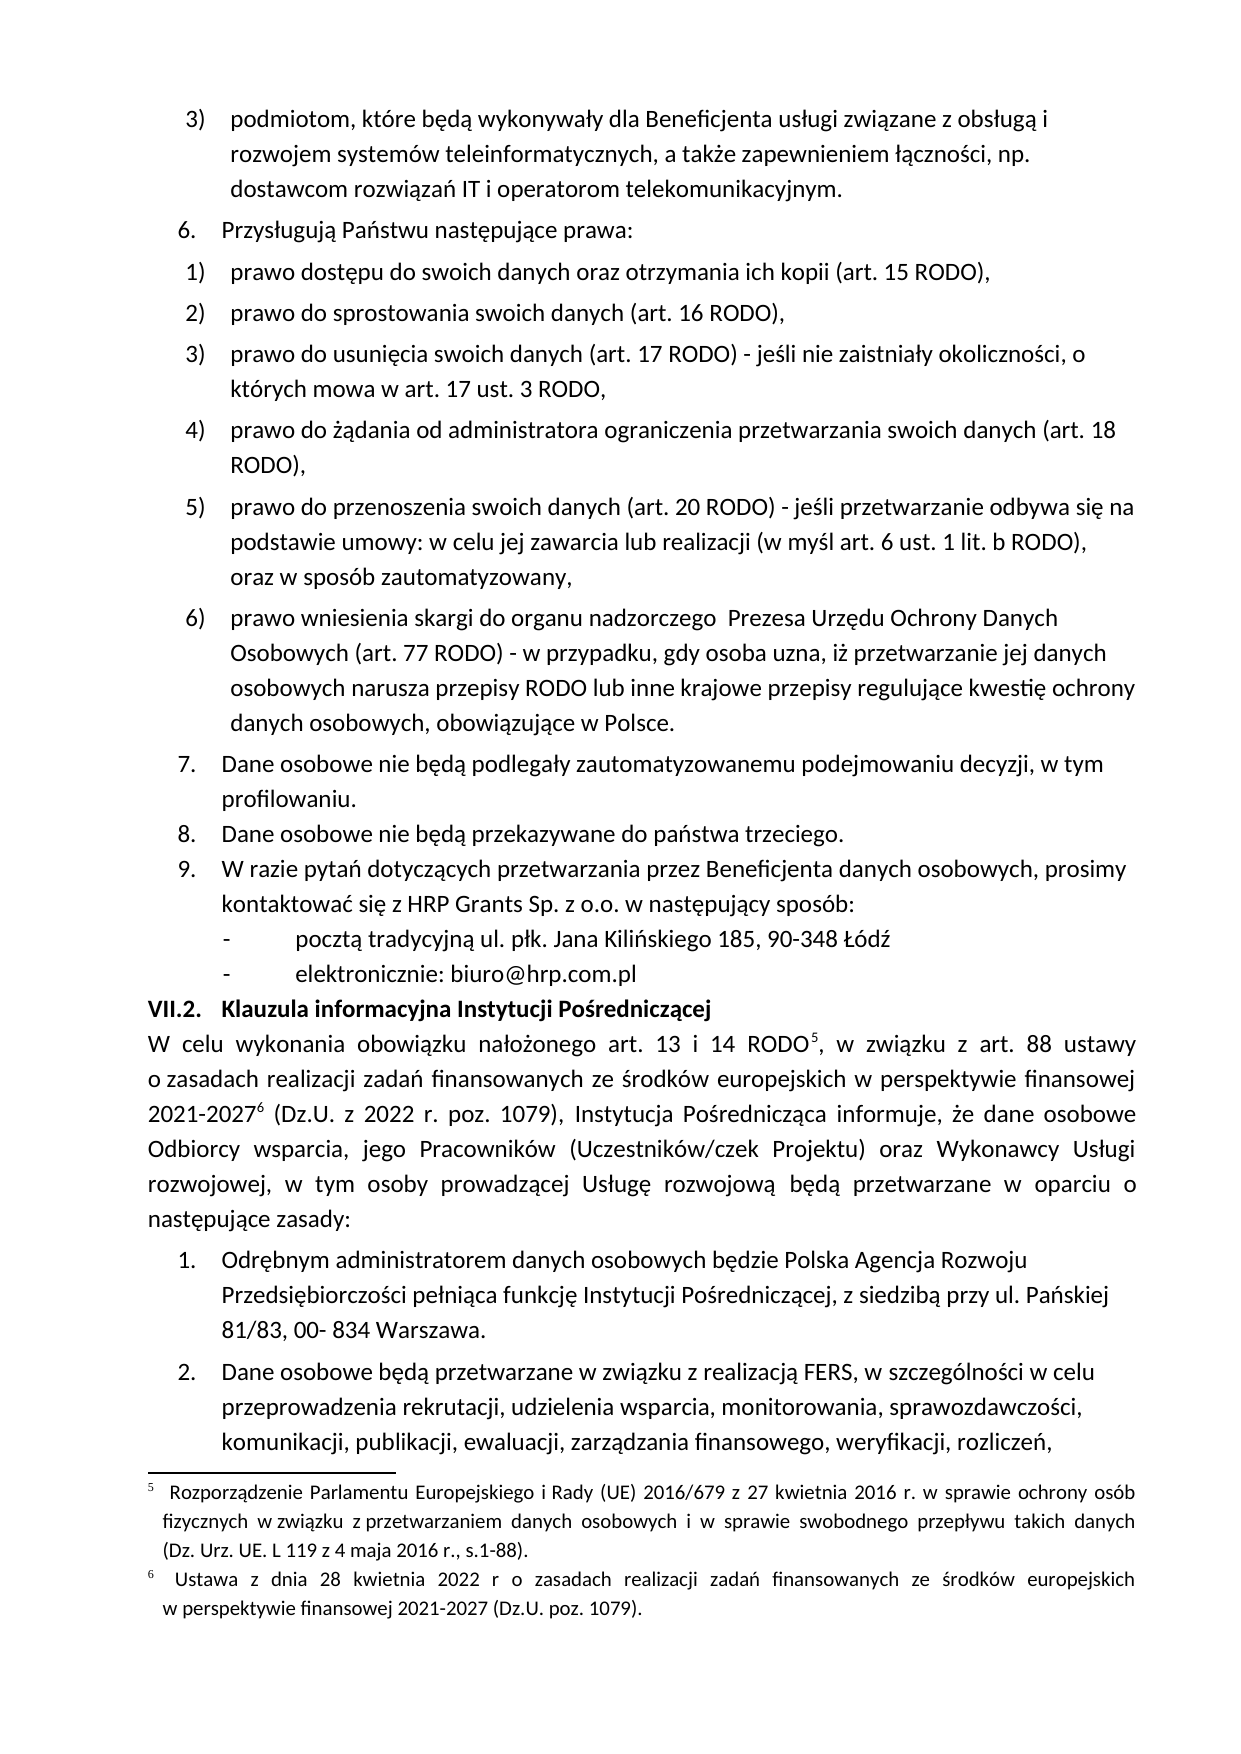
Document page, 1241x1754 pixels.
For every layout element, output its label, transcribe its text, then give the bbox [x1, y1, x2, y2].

list prawo do sprostowania swoich danych (art. 16 RODO), [185, 297, 1137, 328]
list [177, 1356, 1137, 1456]
list prawo wniesienia skargi do organu nadzorczego Prezesa Urzędu Ochrony Danych Osobowych (art. 77 RODO) - w przypadku, gdy osoba uzna, iż przetwarzanie jej danych osobowych narusza przepisy RODO lub inne krajowe przepisy regulujące kwestię ochrony danych osobowych, obowiązujące w Polsce. [185, 602, 1137, 738]
text - pocztą tradycyjną ul. płk. Jana Kilińskiego 185, 90-348 Łódź [223, 923, 1137, 954]
text W celu wykonania obowiązku nałożonego art. 13 i 14 RODO, w związku z art. 88 ustawy o zasadach realizacji zadań finansowanych ze środków europejskich w perspektywie finansowej 2021-2027 (Dz.U. z 2022 r. poz. 1079), Instytucja Pośrednicząca informuje, że dane osobowe Odbiorcy wsparcia, jego Pracowników (Uczestników/czek Projektu) oraz Wykonawcy Usługi rozwojowej, w tym osoby prowadzącej Usługę rozwojową będą przetwarzane w oparciu o następujące zasady: [148, 1028, 1137, 1234]
list W razie pytań dotyczących przetwarzania przez Beneficjenta danych osobowych, prosimy kontaktować się z HRP Grants Sp. z o.o. w następujący sposób: [177, 853, 1137, 919]
list prawo do usunięcia swoich danych (art. 17 RODO) - jeśli nie zaistniały okoliczności, o których mowa w art. 17 ust. 3 RODO, [185, 338, 1137, 404]
list Klauzula informacyjna Instytucji Pośredniczącej [148, 993, 1137, 1024]
list prawo do przenoszenia swoich danych (art. 20 RODO) - jeśli przetwarzanie odbywa się na podstawie umowy: w celu jej zawarcia lub realizacji (w myśl art. 6 ust. 1 lit. b RODO), oraz w sposób zautomatyzowany, [185, 491, 1137, 591]
text - elektronicznie: biuro@hrp.com.pl [223, 958, 1137, 989]
list Dane osobowe nie będą podlegały zautomatyzowanemu podejmowaniu decyzji, w tym profilowaniu. [177, 748, 1137, 814]
list prawo dostępu do swoich danych oraz otrzymania ich kopii (art. 15 RODO), [185, 256, 1137, 286]
list Przysługują Państwu następujące prawa: [177, 215, 1137, 245]
list prawo do żądania od administratora ograniczenia przetwarzania swoich danych (art. 18 RODO), [185, 415, 1137, 480]
list Dane osobowe nie będą przekazywane do państwa trzeciego. [177, 818, 1137, 849]
list podmiotom, które będą wykonywały dla Beneficjenta usługi związane z obsługą i rozwojem systemów teleinformatycznych, a także zapewnieniem łączności, np. dostawcom rozwiązań IT i operatorom telekomunikacyjnym. [185, 103, 1137, 204]
list Odrębnym administratorem danych osobowych będzie Polska Agencja Rozwoju Przedsiębiorczości pełniąca funkcję Instytucji Pośredniczącej, z siedzibą przy ul. Pańskiej 81/83, 00- 834 Warszawa. [177, 1245, 1137, 1345]
